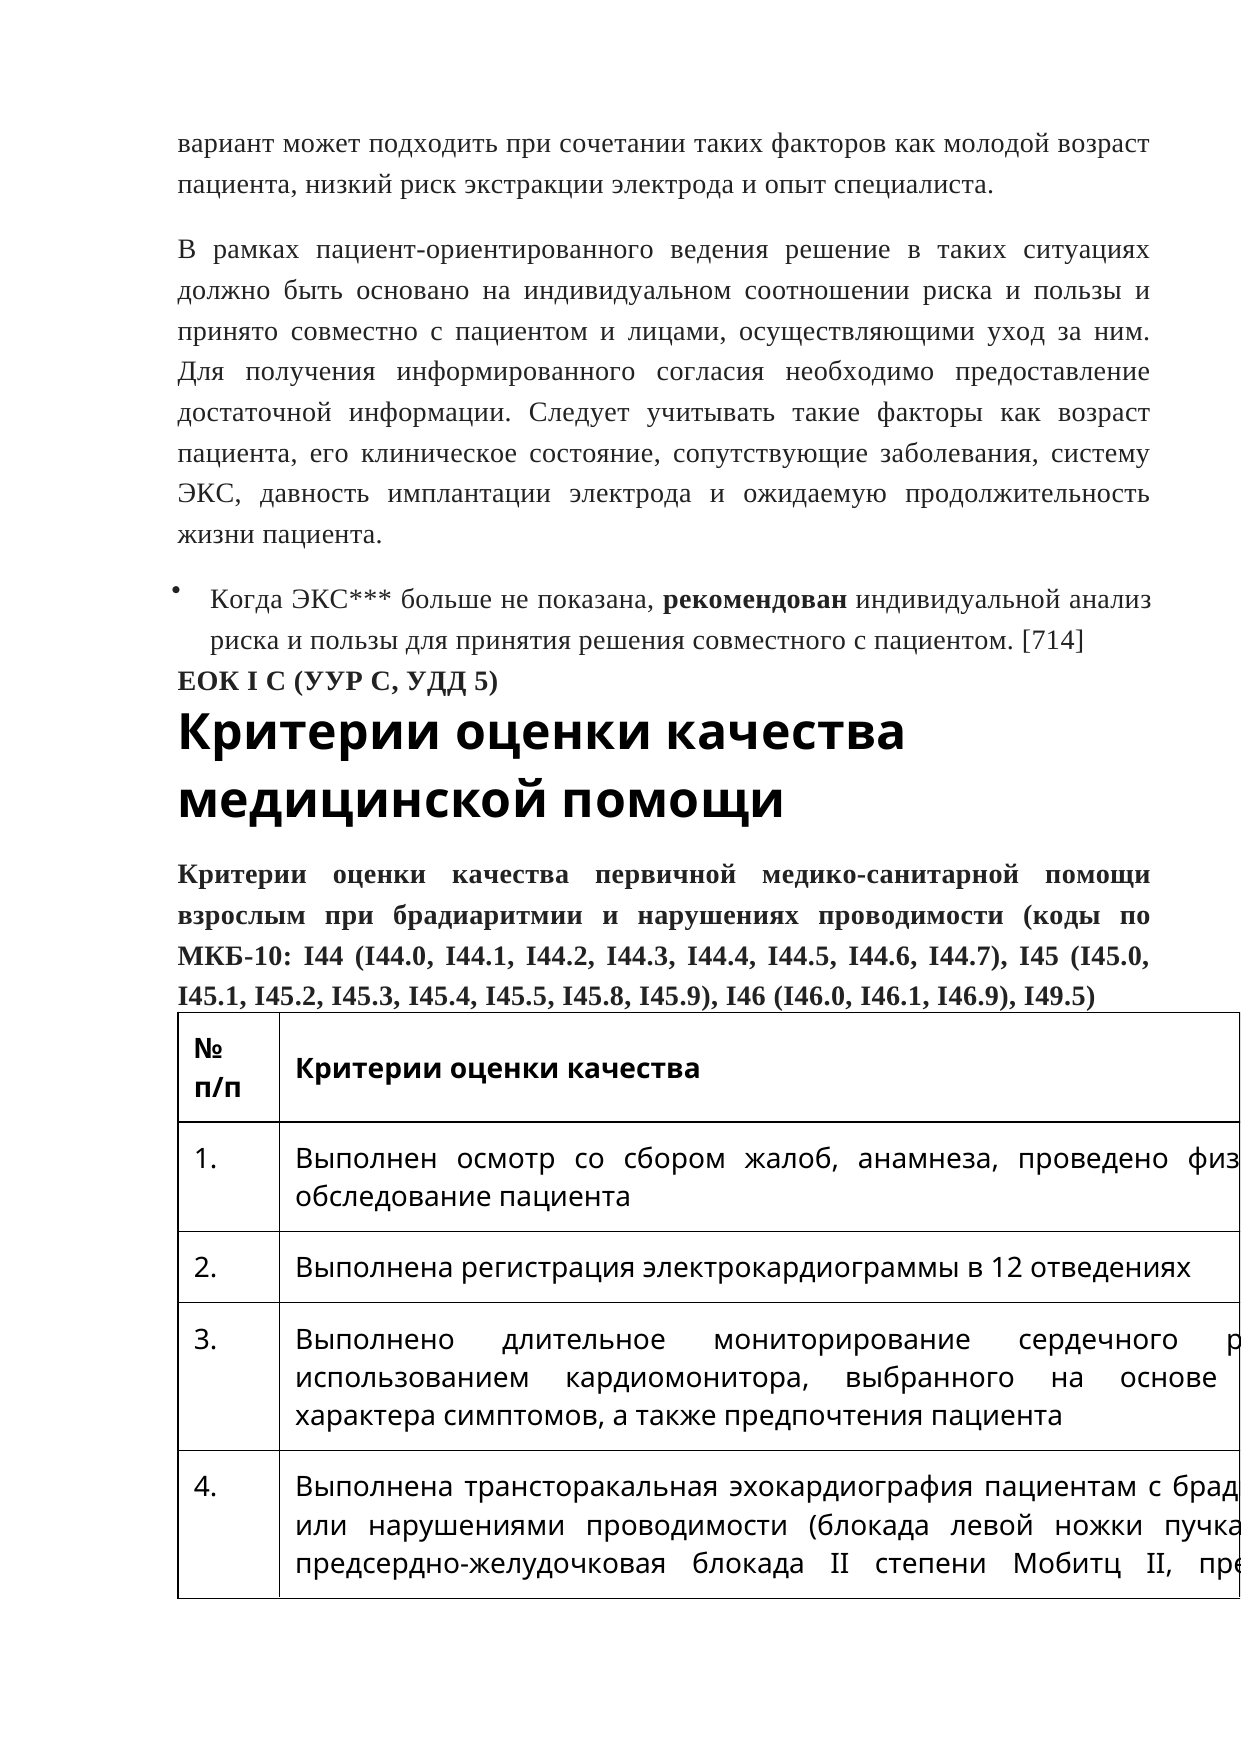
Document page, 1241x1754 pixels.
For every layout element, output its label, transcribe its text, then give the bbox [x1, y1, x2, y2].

list Когда ЭКС*** больше не показана, рекомендован индивидуальной анализ риска и пользы для принятия решения совместного с пациентом. [714] [172, 574, 1152, 656]
text ЕОК I С (УУР С, УДД 5) [177, 656, 1152, 696]
table_cell 2. [179, 1232, 279, 1302]
table_cell 1. [179, 1123, 279, 1231]
table_cell Выполнен осмотр со сбором жалоб, анамнеза, проведено физикальное обследование пациента [280, 1123, 1239, 1231]
table_cell Выполнена регистрация электрокардиограммы в 12 отведениях [280, 1232, 1239, 1302]
text Критерии оценки качества медицинской помощи [177, 696, 1152, 832]
table_cell 3. [179, 1303, 279, 1449]
text Критерии оценки качества первичной медико-санитарной помощи взрослым при брадиаритмии и нарушениях проводимости (коды по МКБ-10: I44 (I44.0, I44.1, I44.2, I44.3, I44.4, I44.5, I44.6, I44.7), I45 (I45.0, I45.1, I45.2, I45.3, I45.4, I45.5, I45.8, I45.9), I46 (I46.0, I46.1, I46.9), I49.5) [177, 849, 1152, 1012]
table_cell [280, 1451, 1239, 1597]
table_header № п/п [179, 1013, 279, 1121]
text В рамках пациент-ориентированного ведения решение в таких ситуациях должно быть основано на индивидуальном соотношении риска и пользы и принято совместно с пациентом и лицами, осуществляющими уход за ним. Для получения информированного согласия необходимо предоставление достаточной информации. Следует учитывать такие факторы как возраст пациента, его клиническое состояние, сопутствующие заболевания, систему ЭКС, давность имплантации электрода и ожидаемую продолжительность жизни пациента. [177, 224, 1152, 549]
table_header Критерии оценки качества [280, 1013, 1239, 1121]
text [177, 118, 1152, 199]
table_cell 4. [179, 1451, 279, 1597]
table_cell Выполнено длительное мониторирование сердечного ритма с использованием кардиомонитора, выбранного на основе частоты, характера симптомов, а также предпочтения пациента [280, 1303, 1239, 1449]
